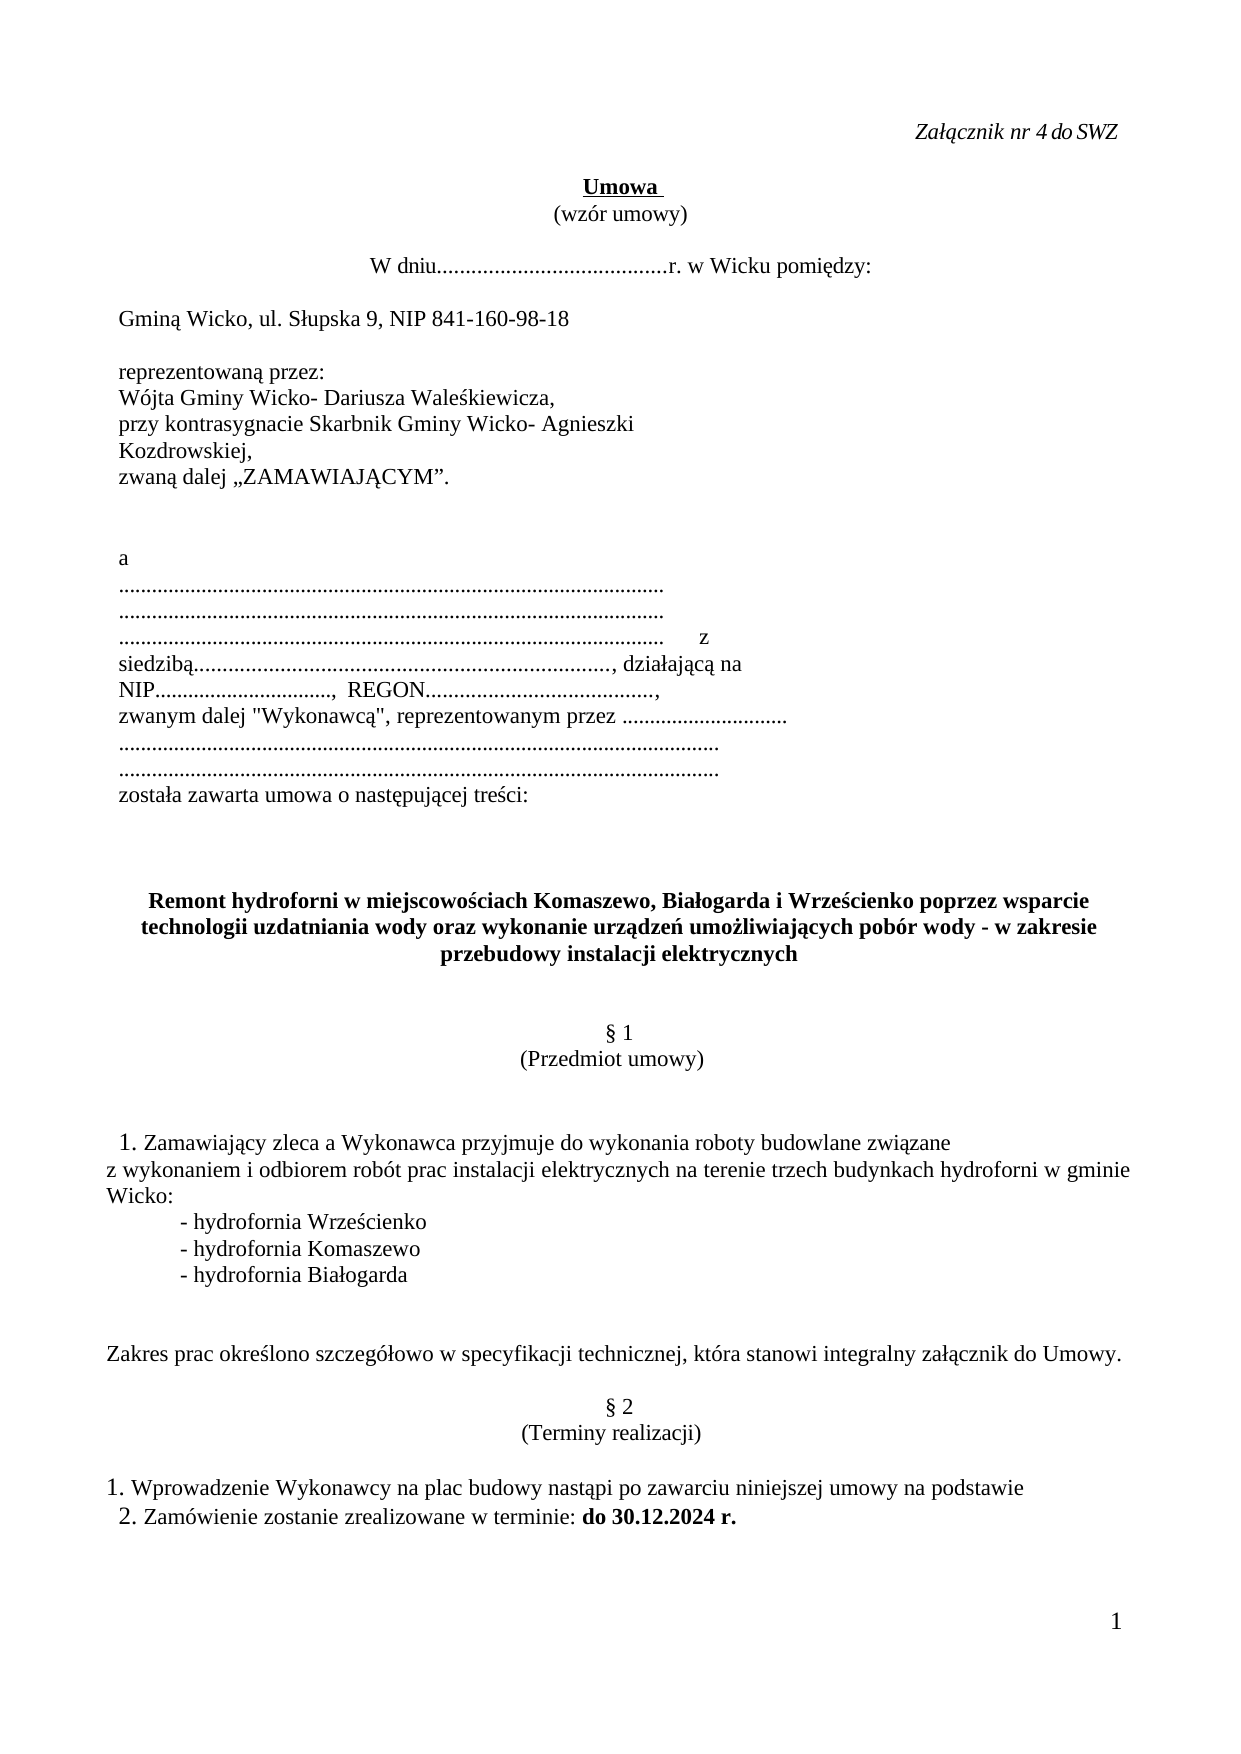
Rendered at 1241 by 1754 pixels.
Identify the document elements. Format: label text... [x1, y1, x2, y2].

text z wykonaniem i odbiorem robót prac instalacji elektrycznych na terenie trzech budynkach hydroforni w gminie Wicko: [106, 1156, 1132, 1208]
text - hydrofornia Wrześcienko [106, 1208, 1132, 1235]
text Umowa [109, 173, 1132, 199]
text NIP................................, REGON , [118, 676, 1132, 702]
text ................................................................................................... z siedzibą , działającą na [118, 623, 755, 676]
text Remont hydroforni w miejscowościach Komaszewo, Białogarda i Wrześcienko poprzez wsparcie technologii uzdatniania wody oraz wykonanie urządzeń umożliwiających pobór wody - w zakresie przebudowy instalacji elektrycznych [106, 887, 1132, 966]
list Wprowadzenie Wykonawcy na plac budowy nastąpi po zawarciu niniejszej umowy na podstawie [106, 1472, 1116, 1501]
text W dniu r. w Wicku pomiędzy: [109, 252, 1132, 279]
text (wzór umowy) [109, 199, 1132, 226]
text - hydrofornia Białogarda [106, 1261, 1132, 1287]
text zwaną dalej „ZAMAWIAJĄCYM”. [118, 463, 755, 489]
text Załącznik nr 4 do SWZ [106, 118, 1121, 144]
list Zamówienie zostanie zrealizowane w terminie: do 30.12.2024 r. [118, 1501, 1132, 1529]
text została zawarta umowa o następującej treści: [118, 782, 1132, 808]
text a [118, 544, 1132, 571]
text ................................................................................................... [118, 597, 1132, 623]
text ............................................................................................................. [118, 755, 1132, 782]
text ............................................................................................................. [118, 729, 1132, 755]
text § 1 (Przedmiot umowy) [520, 1019, 722, 1072]
text § 2 (Terminy realizacji) [521, 1393, 722, 1446]
text Zakres prac określono szczegółowo w specyfikacji technicznej, która stanowi integralny załącznik do Umowy. [106, 1340, 1132, 1367]
list Zamawiający zleca a Wykonawca przyjmuje do wykonania roboty budowlane związane [118, 1127, 1132, 1156]
text reprezentowaną przez: [118, 358, 755, 384]
text przy kontrasygnacie Skarbnik Gminy Wicko- Agnieszki Kozdrowskiej, [118, 410, 755, 463]
text Gminą Wicko, ul. Słupska 9, NIP 841-160-98-18 [118, 305, 755, 331]
text - hydrofornia Komaszewo [106, 1235, 1132, 1261]
text Wójta Gminy Wicko- Dariusza Waleśkiewicza, [118, 384, 755, 410]
text zwanym dalej "Wykonawcą", reprezentowanym przez .............................. [118, 702, 1132, 729]
text ................................................................................................... [118, 571, 1132, 597]
